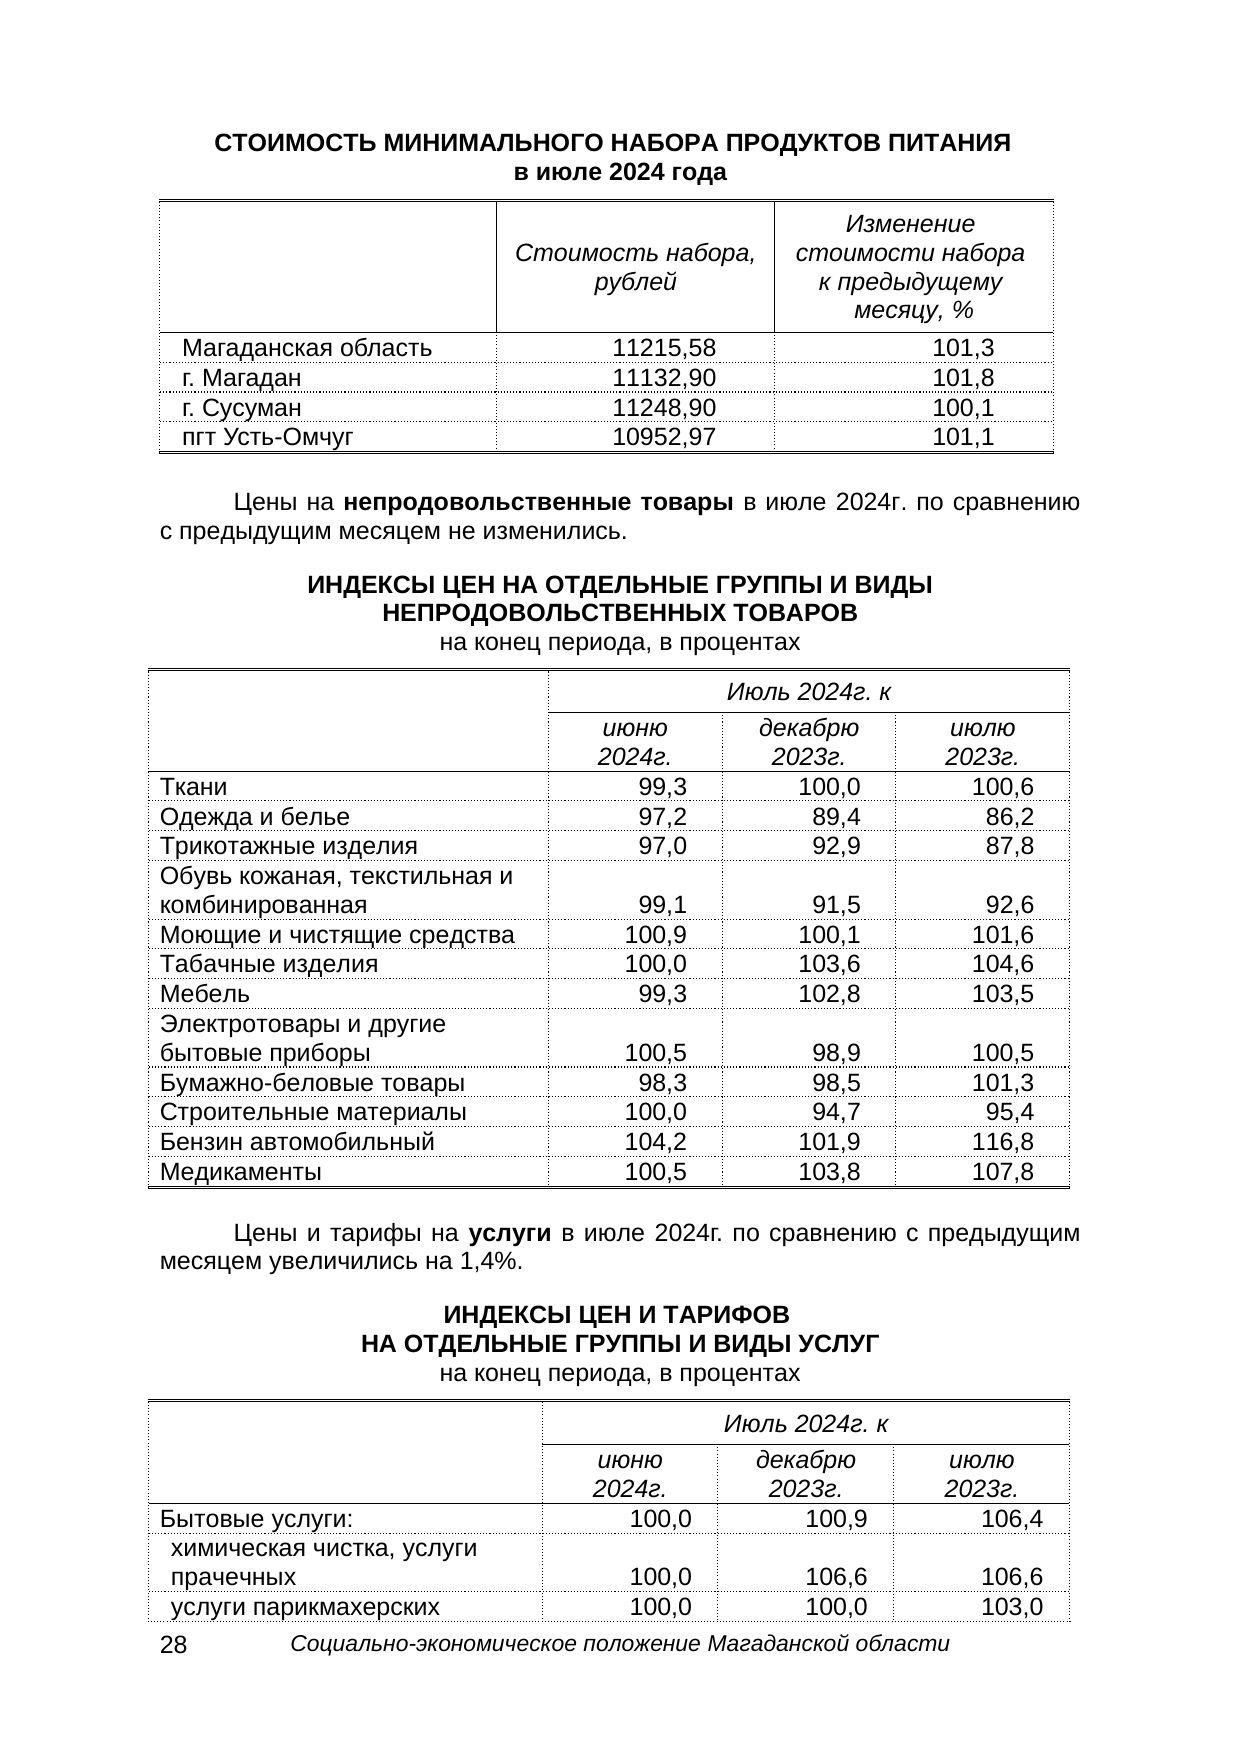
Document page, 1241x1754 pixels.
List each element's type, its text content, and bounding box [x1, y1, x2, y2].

table_cell 98,5 [722, 1066, 896, 1096]
table_cell декабрю 2023г. [718, 1445, 894, 1503]
table_cell 101,1 [775, 421, 1053, 451]
table_cell 100,6 [896, 772, 1069, 800]
table_cell 86,2 [896, 800, 1069, 830]
text ИНДЕКСЫ ЦЕН И ТАРИФОВ НА ОТДЕЛЬНЫЕ ГРУППЫ И ВИДЫ УСЛУГ [159, 1300, 1081, 1357]
table_cell Табачные изделия [148, 948, 548, 978]
table_cell Бытовые услуги: [148, 1504, 542, 1532]
table_cell Ткани [148, 772, 548, 800]
table_cell Трикотажные изделия [148, 830, 548, 860]
table_cell 98,9 [722, 1008, 896, 1066]
table_cell 87,8 [896, 830, 1069, 860]
table_cell 100,9 [718, 1504, 894, 1532]
table_cell 100,1 [775, 391, 1053, 421]
table_cell 104,2 [548, 1126, 722, 1156]
table_header [148, 671, 548, 771]
table_header Июль 2024г. к [543, 1402, 1069, 1444]
table_cell 94,7 [722, 1096, 896, 1126]
table_cell 116,8 [896, 1126, 1069, 1156]
table_cell Бензин автомобильный [148, 1126, 548, 1156]
table_cell г. Магадан [160, 362, 496, 391]
table_cell 100,0 [718, 1591, 894, 1621]
table_header Июль 2024г. к [548, 671, 1069, 712]
table_cell 95,4 [896, 1096, 1069, 1126]
table_cell Электротовары и другие бытовые приборы [148, 1008, 548, 1066]
text СТОИМОСТЬ МИНИМАЛЬНОГО НАБОРА ПРОДУКТОВ ПИТАНИЯ [145, 128, 1081, 157]
table_cell июлю 2023г. [896, 713, 1069, 771]
table_cell 99,3 [548, 978, 722, 1008]
table_cell Бумажно-беловые товары [148, 1066, 548, 1096]
table_cell 101,8 [775, 362, 1053, 391]
text на конец периода, в процентах [159, 1357, 1081, 1386]
table_cell 100,5 [548, 1008, 722, 1066]
table_cell услуги парикмахерских [148, 1591, 542, 1621]
table_cell 99,1 [548, 860, 722, 918]
text ИНДЕКСЫ ЦЕН НА ОТДЕЛЬНЫЕ ГРУППЫ И ВИДЫ НЕПРОДОВОЛЬСТВЕННЫХ ТОВАРОВ [159, 569, 1081, 627]
table_cell 101,3 [896, 1066, 1069, 1096]
table_cell 100,0 [543, 1533, 718, 1591]
table_cell 101,3 [775, 333, 1053, 362]
table_cell г. Сусуман [160, 391, 496, 421]
table_cell химическая чистка, услуги прачечных [148, 1533, 542, 1591]
table_cell Медикаменты [148, 1156, 548, 1186]
table_cell 100,9 [548, 919, 722, 948]
table_cell 97,2 [548, 800, 722, 830]
table_cell 11215,58 [496, 333, 775, 362]
table_cell 92,6 [896, 860, 1069, 918]
table_cell 103,0 [894, 1591, 1069, 1621]
table_cell 100,0 [548, 1096, 722, 1126]
table_cell 99,3 [548, 772, 722, 800]
table_cell 100,0 [722, 772, 896, 800]
table_header [160, 202, 496, 332]
table_cell 100,5 [896, 1008, 1069, 1066]
table_cell 100,0 [543, 1591, 718, 1621]
table_cell 103,6 [722, 948, 896, 978]
table_header Стоимость набора, рублей [497, 202, 774, 332]
table_cell июню 2024г. [543, 1445, 718, 1503]
table_cell 101,9 [722, 1126, 896, 1156]
table_cell пгт Усть-Омчуг [160, 421, 496, 451]
table_cell июню 2024г. [548, 713, 722, 771]
table_cell декабрю 2023г. [722, 713, 896, 771]
table_cell июлю 2023г. [894, 1445, 1069, 1503]
text Цены на непродовольственные товары в июле 2024г. по сравнению с предыдущим месяцем не изменились. [159, 487, 1081, 544]
table_cell Одежда и белье [148, 800, 548, 830]
table_cell 97,0 [548, 830, 722, 860]
table_cell 11248,90 [496, 391, 775, 421]
table_cell 89,4 [722, 800, 896, 830]
table_cell 103,5 [896, 978, 1069, 1008]
table_cell Магаданская область [160, 333, 496, 362]
table_header [148, 1402, 542, 1503]
table_cell Обувь кожаная, текстильная и комбинированная [148, 860, 548, 918]
table_cell 103,8 [722, 1156, 896, 1186]
table_cell 10952,97 [496, 421, 775, 451]
table_cell Строительные материалы [148, 1096, 548, 1126]
table_cell 106,6 [894, 1533, 1069, 1591]
table_cell 107,8 [896, 1156, 1069, 1186]
table_cell 100,0 [543, 1504, 718, 1532]
table_cell 11132,90 [496, 362, 775, 391]
table_cell 106,4 [894, 1504, 1069, 1532]
text на конец периода, в процентах [159, 627, 1081, 656]
table_cell 100,5 [548, 1156, 722, 1186]
text Цены и тарифы на услуги в июле 2024г. по сравнению с предыдущим месяцем увеличились на 1,4%. [159, 1217, 1081, 1275]
table_cell 101,6 [896, 919, 1069, 948]
table_cell 98,3 [548, 1066, 722, 1096]
table_cell 100,0 [548, 948, 722, 978]
table_cell 91,5 [722, 860, 896, 918]
table_cell Мебель [148, 978, 548, 1008]
table_cell 106,6 [718, 1533, 894, 1591]
text в июле 2024 года [159, 157, 1081, 186]
table_cell Моющие и чистящие средства [148, 919, 548, 948]
table_cell 100,1 [722, 919, 896, 948]
table_cell 104,6 [896, 948, 1069, 978]
table_cell 92,9 [722, 830, 896, 860]
table_cell 102,8 [722, 978, 896, 1008]
table_header Изменение стоимости набора к предыдущему месяцу, % [775, 202, 1053, 332]
